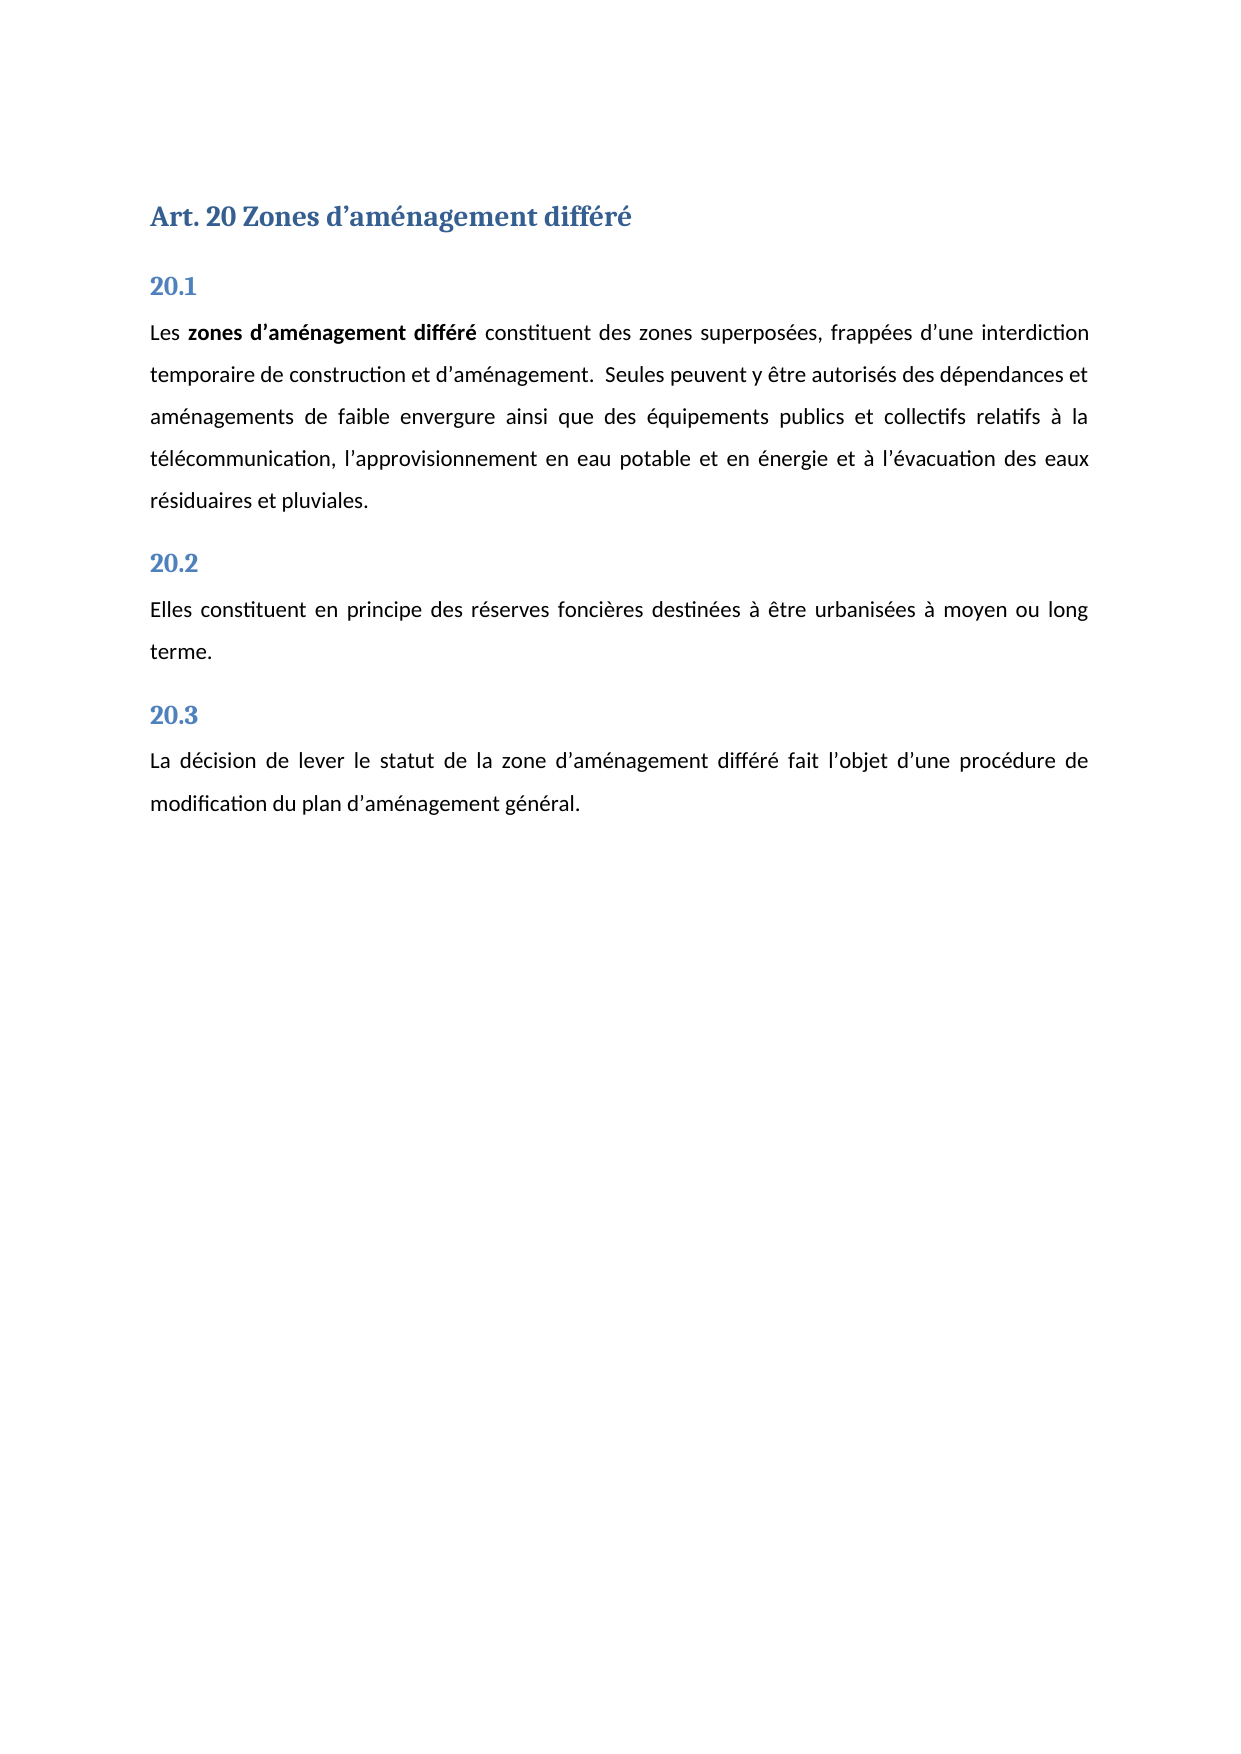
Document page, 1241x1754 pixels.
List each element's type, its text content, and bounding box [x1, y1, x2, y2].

subtitle 20.3 [150, 700, 1090, 731]
text Elles constituent en principe des réserves foncières destinées à être urbanisées à moyen ou long terme. [150, 595, 1090, 665]
subtitle Art. 20 Zones d’aménagement différé [150, 200, 1090, 233]
subtitle 20.1 [150, 271, 1090, 302]
text Les zones d’aménagement différé constituent des zones superposées, frappées d’une interdiction temporaire de construction et d’aménagement. Seules peuvent y être autorisés des dépendances et aménagements de faible envergure ainsi que des équipements publics et collectifs relatifs à la télécommunication, l’approvisionnement en eau potable et en énergie et à l’évacuation des eaux résiduaires et pluviales. [150, 318, 1090, 514]
text La décision de lever le statut de la zone d’aménagement différé fait l’objet d’une procédure de modification du plan d’aménagement général. [150, 747, 1090, 817]
subtitle 20.2 [150, 548, 1090, 580]
